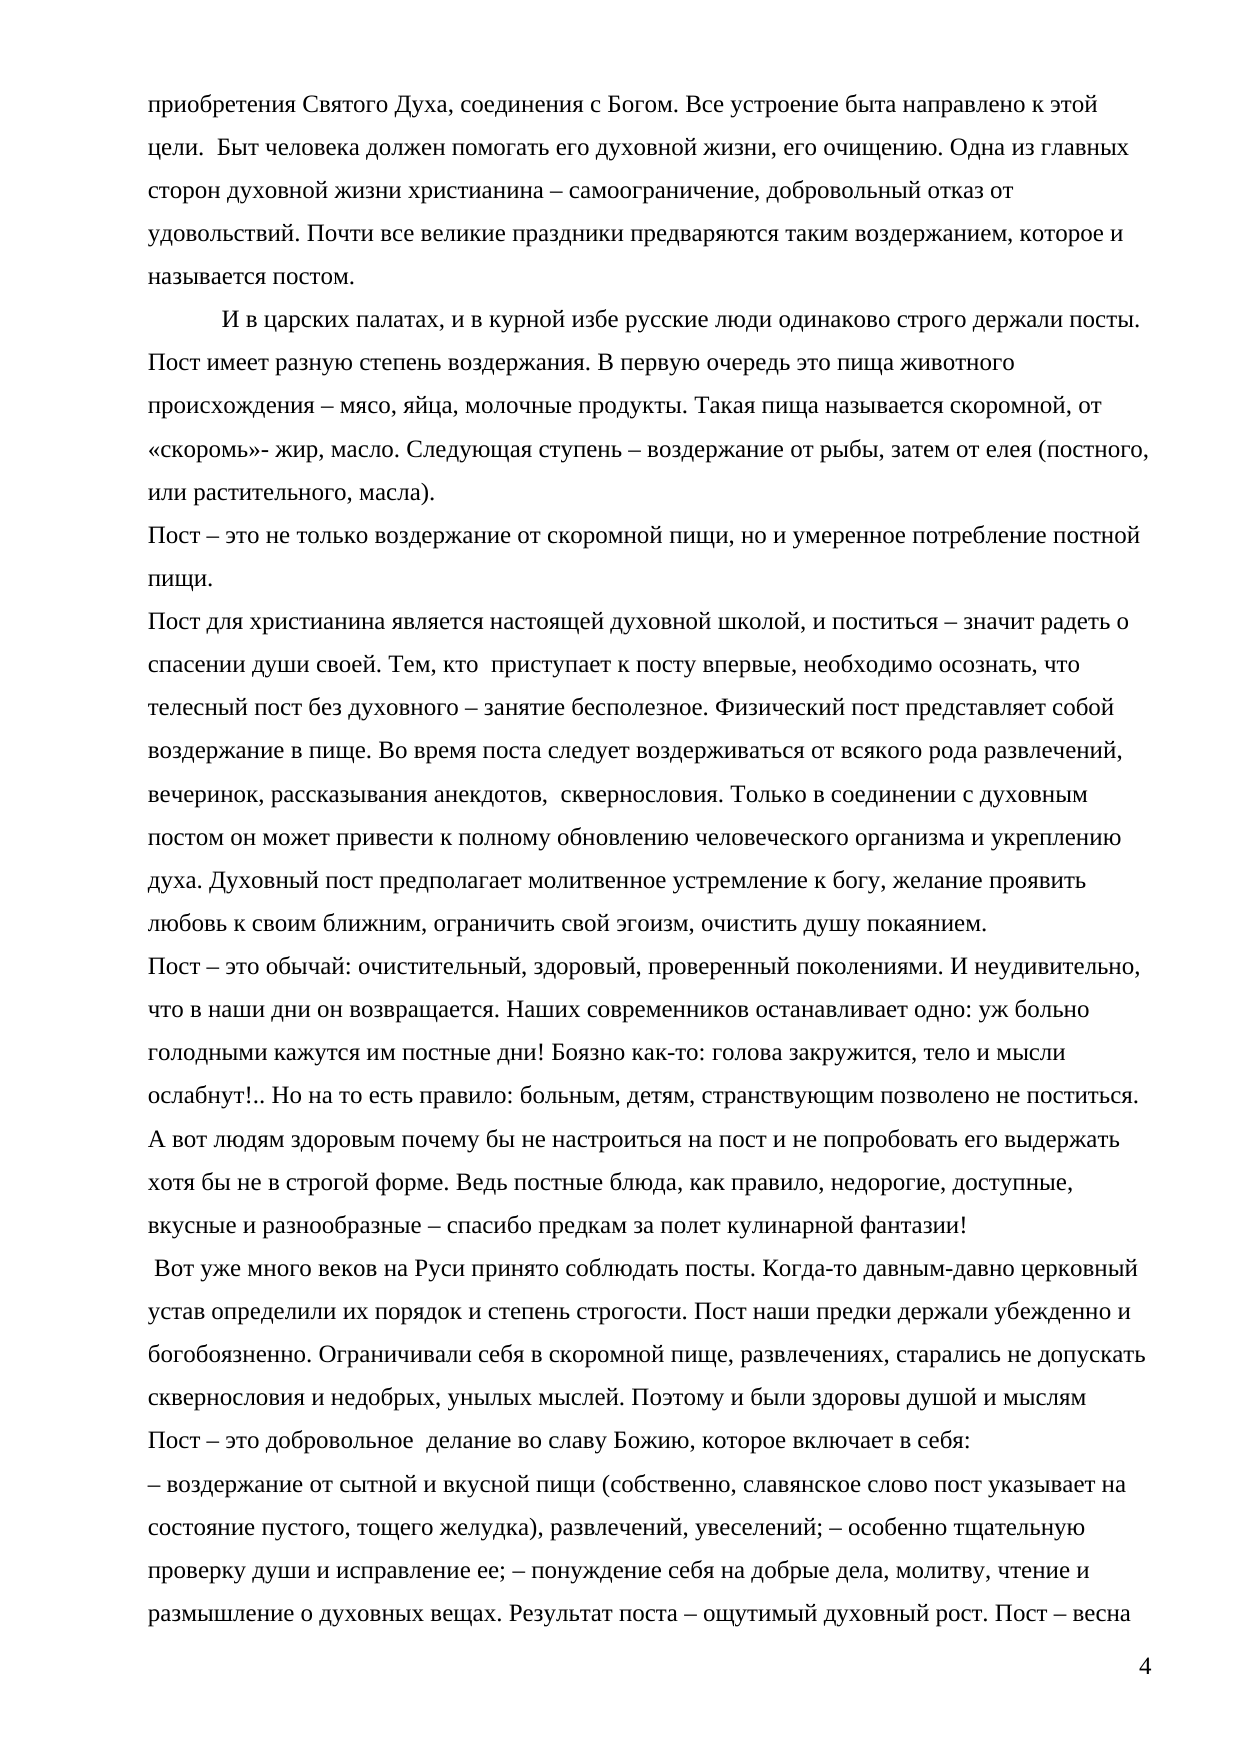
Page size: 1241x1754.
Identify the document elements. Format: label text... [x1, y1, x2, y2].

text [148, 1469, 1152, 1627]
text Пост для христианина является настоящей духовной школой, и поститься – значит радеть о спасении души своей. Тем, кто приступает к посту впервые, необходимо осознать, что телесный пост без духовного – занятие бесполезное. Физический пост представляет собой воздержание в пище. Во время поста следует воздерживаться от всякого рода развлечений, вечеринок, рассказывания анекдотов, сквернословия. Только в соединении с духовным постом он может привести к полному обновлению человеческого организма и укреплению духа. Духовный пост предполагает молитвенное устремление к богу, желание проявить любовь к своим ближним, ограничить свой эгоизм, очистить душу покаянием. [148, 606, 1152, 937]
text Пост – это не только воздержание от скоромной пищи, но и умеренное потребление постной пищи. [148, 520, 1152, 592]
text Вот уже много веков на Руси принято соблюдать посты. Когда-то давным-давно церковный устав определили их порядок и степень строгости. Пост наши предки держали убежденно и богобоязненно. Ограничивали себя в скоромной пище, развлечениях, старались не допускать сквернословия и недобрых, унылых мыслей. Поэтому и были здоровы душой и мыслям [148, 1253, 1152, 1411]
text Пост имеет разную степень воздержания. В первую очередь это пища животного происхождения – мясо, яйца, молочные продукты. Такая пища называется скоромной, от «скоромь»- жир, масло. Следующая ступень – воздержание от рыбы, затем от елея (постного, или растительного, масла). [148, 347, 1152, 506]
text Пост – это обычай: очистительный, здоровый, проверенный поколениями. И неудивительно, что в наши дни он возвращается. Наших современников останавливает одно: уж больно голодными кажутся им постные дни! Боязно как-то: голова закружится, тело и мысли ослабнут!.. Но на то есть правило: больным, детям, странствующим позволено не поститься. А вот людям здоровым почему бы не настроиться на пост и не попробовать его выдержать хотя бы не в строгой форме. Ведь постные блюда, как правило, недорогие, доступные, вкусные и разнообразные – спасибо предкам за полет кулинарной фантазии! [148, 951, 1152, 1239]
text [148, 89, 1152, 290]
text И в царских палатах, и в курной избе русские люди одинаково строго держали посты. [148, 304, 1152, 333]
text Пост – это добровольное делание во славу Божию, которое включает в себя: [148, 1426, 1152, 1454]
